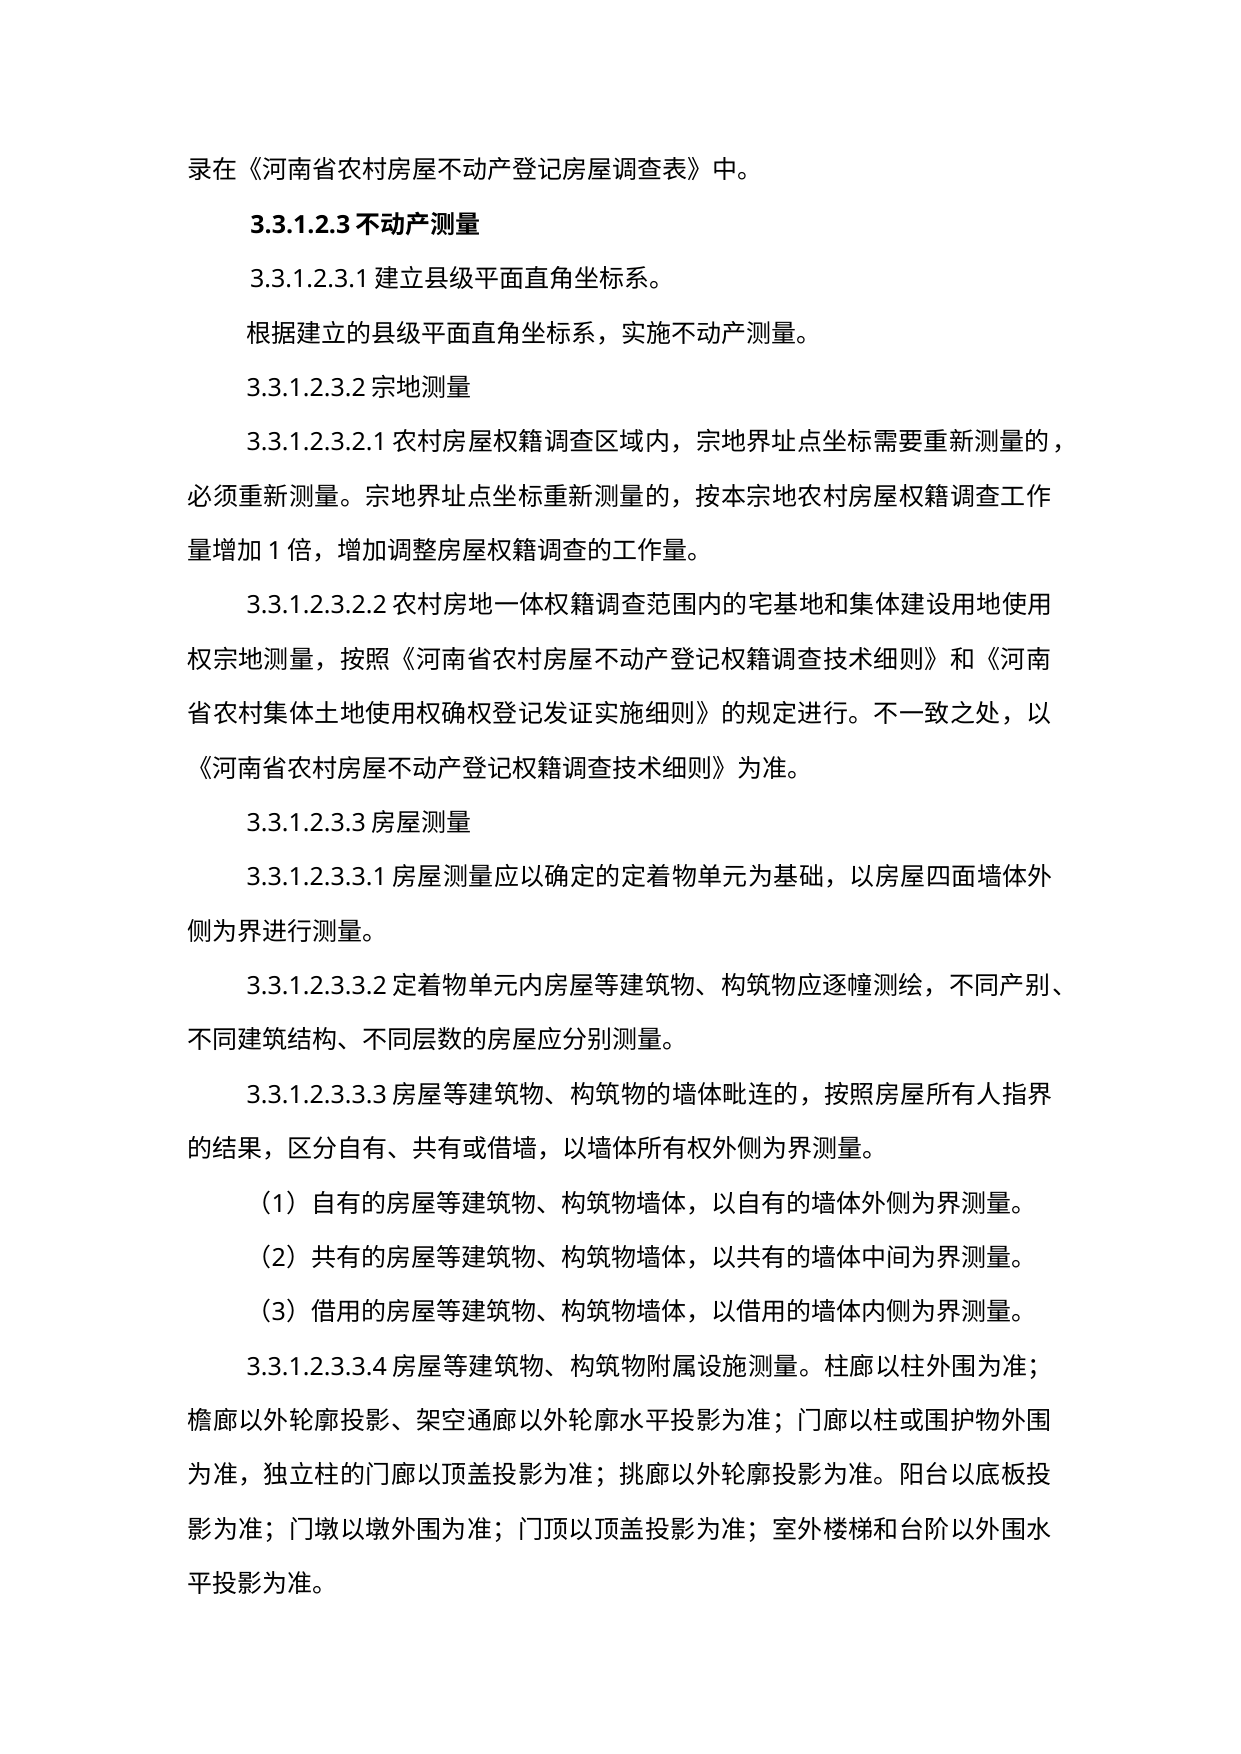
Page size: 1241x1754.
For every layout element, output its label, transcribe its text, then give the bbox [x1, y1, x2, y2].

text 3.3.1.2.3.2宗地测量 [187, 367, 1053, 404]
text 3.3.1.2.3不动产测量 [187, 204, 1053, 241]
text （1）自有的房屋等建筑物、构筑物墙体，以自有的墙体外侧为界测量。 [187, 1183, 1053, 1219]
text 3.3.1.2.3.3.1房屋测量应以确定的定着物单元为基础，以房屋四面墙体外侧为界进行测量。 [187, 857, 1053, 947]
text 3.3.1.2.3.3.3房屋等建筑物、构筑物的墙体毗连的，按照房屋所有人指界的结果，区分自有、共有或借墙，以墙体所有权外侧为界测量。 [187, 1074, 1053, 1165]
text 3.3.1.2.3.2.1农村房屋权籍调查区域内，宗地界址点坐标需要重新测量的，必须重新测量。宗地界址点坐标重新测量的，按本宗地农村房屋权籍调查工作量增加1倍，增加调整房屋权籍调查的工作量。 [187, 422, 1053, 567]
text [187, 150, 1053, 186]
text 3.3.1.2.3.3房屋测量 [187, 802, 1053, 839]
text （3）借用的房屋等建筑物、构筑物墙体，以借用的墙体内侧为界测量。 [187, 1292, 1053, 1328]
text 根据建立的县级平面直角坐标系，实施不动产测量。 [187, 313, 1053, 349]
text （2）共有的房屋等建筑物、构筑物墙体，以共有的墙体中间为界测量。 [187, 1237, 1053, 1274]
text 3.3.1.2.3.3.4房屋等建筑物、构筑物附属设施测量。柱廊以柱外围为准；檐廊以外轮廓投影、架空通廊以外轮廓水平投影为准；门廊以柱或围护物外围为准，独立柱的门廊以顶盖投影为准；挑廊以外轮廓投影为准。阳台以底板投影为准；门墩以墩外围为准；门顶以顶盖投影为准；室外楼梯和台阶以外围水平投影为准。 [187, 1346, 1053, 1600]
text 3.3.1.2.3.2.2农村房地一体权籍调查范围内的宅基地和集体建设用地使用权宗地测量，按照《河南省农村房屋不动产登记权籍调查技术细则》和《河南省农村集体土地使用权确权登记发证实施细则》的规定进行。不一致之处，以《河南省农村房屋不动产登记权籍调查技术细则》为准。 [187, 585, 1053, 784]
text 3.3.1.2.3.3.2定着物单元内房屋等建筑物、构筑物应逐幢测绘，不同产别、不同建筑结构、不同层数的房屋应分别测量。 [187, 966, 1053, 1056]
text 3.3.1.2.3.1建立县级平面直角坐标系。 [187, 259, 1053, 295]
